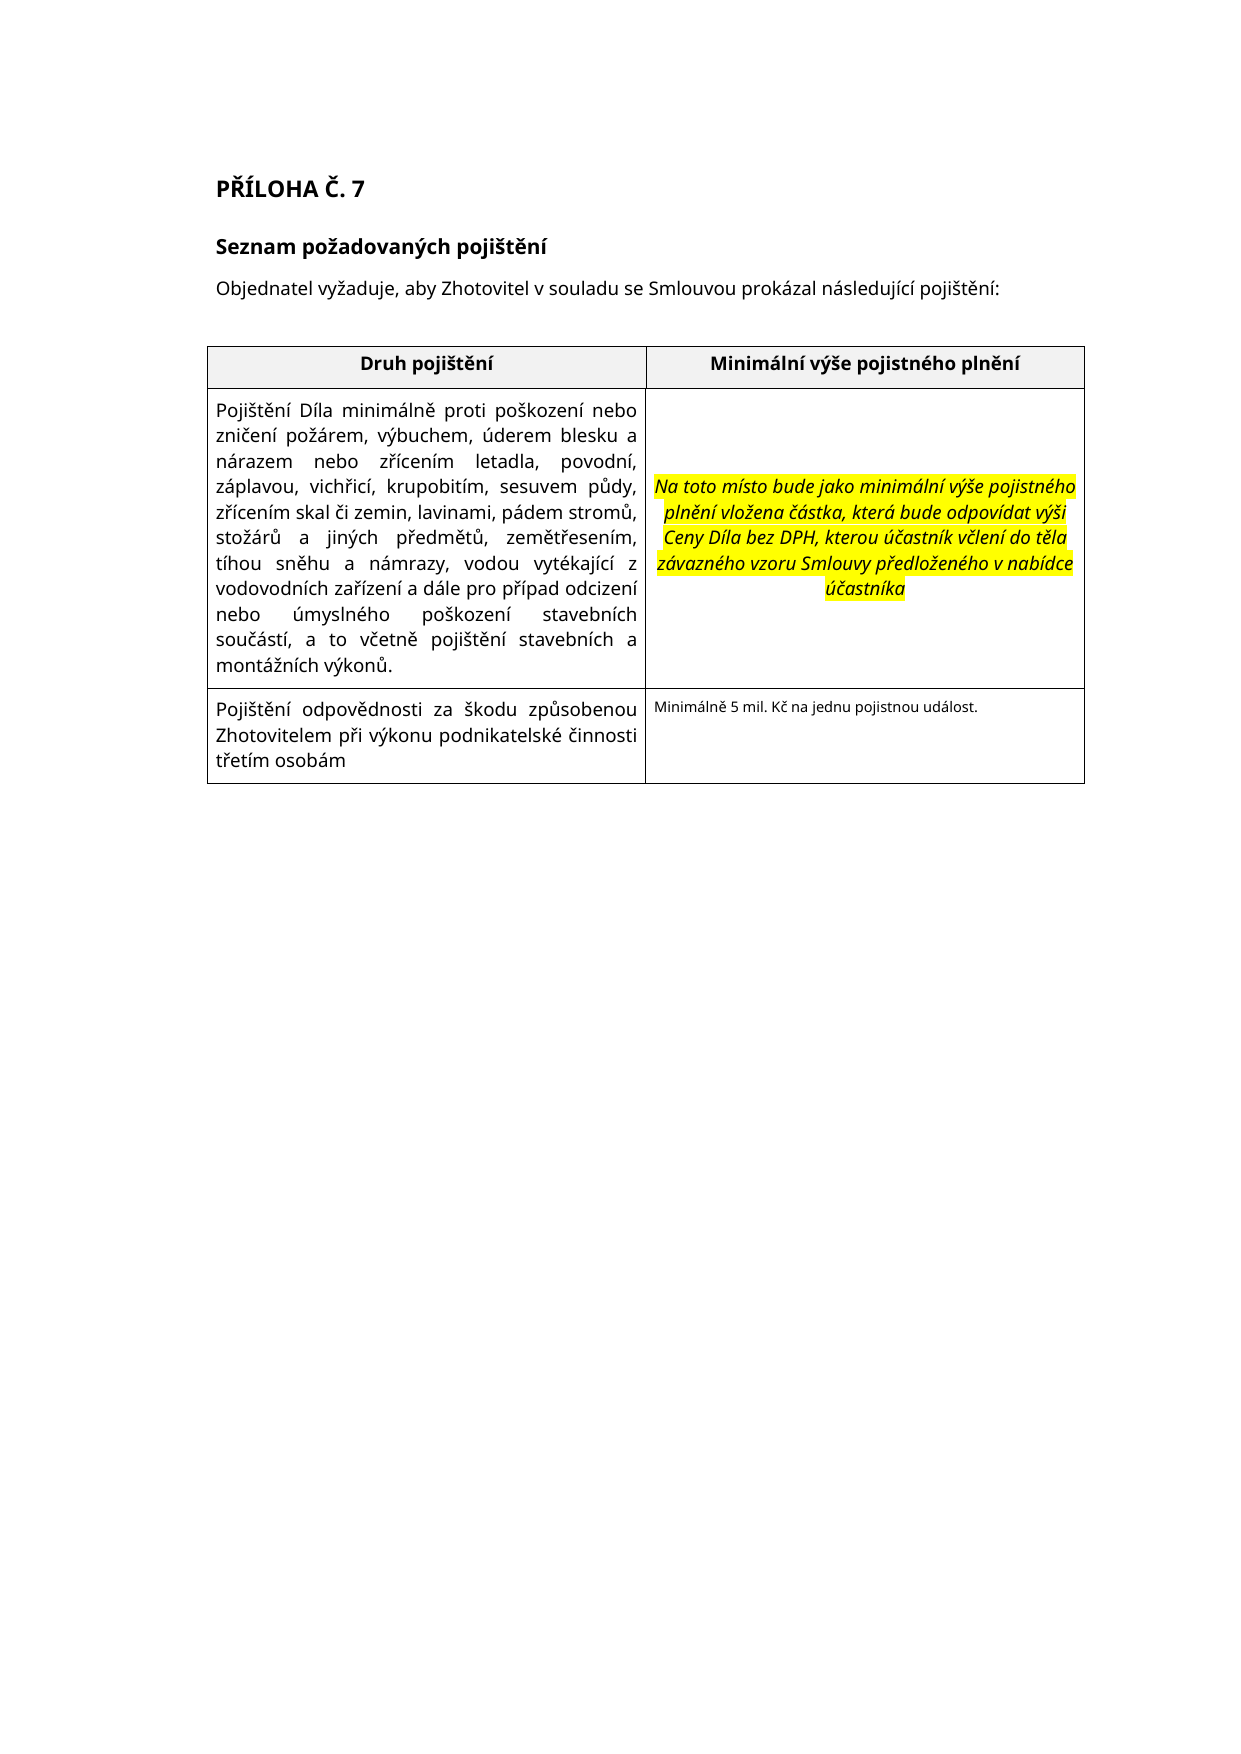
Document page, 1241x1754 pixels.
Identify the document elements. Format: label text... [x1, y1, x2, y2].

text Příloha č. 7 [216, 172, 1093, 204]
text Objednatel vyžaduje, aby Zhotovitel v souladu se Smlouvou prokázal následující pojištění: [216, 276, 1093, 301]
table_header Druh pojištění [208, 347, 646, 388]
table_cell Na toto místo bude jako minimální výše pojistného plnění vložena částka, která bude odpovídat výši Ceny Díla bez DPH, kterou účastník včlení do těla závazného vzoru Smlouvy předloženého v nabídce účastníka [646, 389, 1084, 688]
table_cell Minimálně 5 mil. Kč na jednu pojistnou událost. [646, 689, 1084, 783]
table_header Minimální výše pojistného plnění [647, 347, 1084, 388]
table_cell Pojištění Díla minimálně proti poškození nebo zničení požárem, výbuchem, úderem blesku a nárazem nebo zřícením letadla, povodní, záplavou, vichřicí, krupobitím, sesuvem půdy, zřícením skal či zemin, lavinami, pádem stromů, stožárů a jiných předmětů, zemětřesením, tíhou sněhu a námrazy, vodou vytékající z vodovodních zařízení a dále pro případ odcizení nebo úmyslného poškození stavebních součástí, a to včetně pojištění stavebních a montážních výkonů. [208, 389, 645, 688]
table_cell Pojištění odpovědnosti za škodu způsobenou Zhotovitelem při výkonu podnikatelské činnosti třetím osobám [208, 689, 645, 783]
text Seznam požadovaných pojištění [216, 232, 1093, 260]
